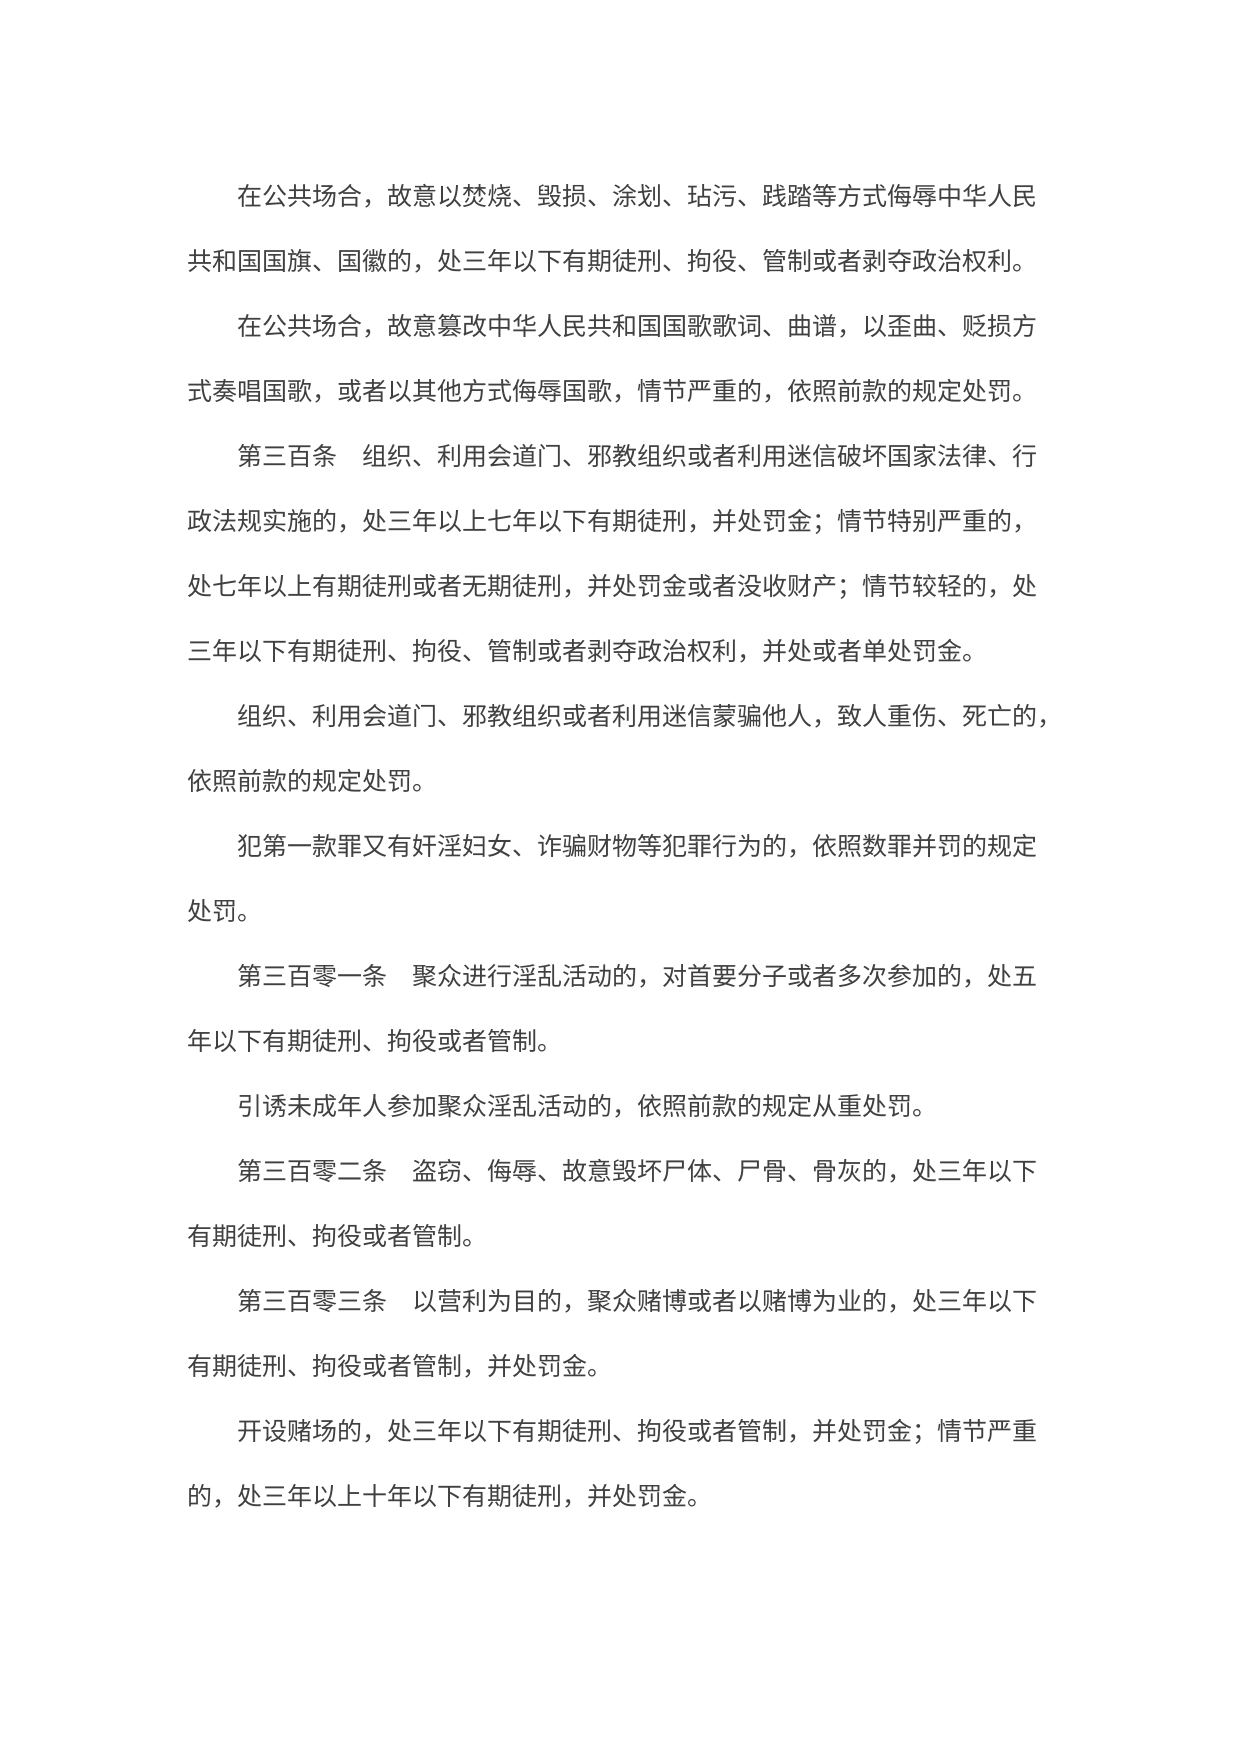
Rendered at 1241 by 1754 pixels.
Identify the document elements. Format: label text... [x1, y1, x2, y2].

text 引诱未成年人参加聚众淫乱活动的，依照前款的规定从重处罚。 [187, 1072, 1053, 1137]
text 第三百零三条 以营利为目的，聚众赌博或者以赌博为业的，处三年以下有期徒刑、拘役或者管制，并处罚金。 [187, 1267, 1053, 1397]
text 第三百零一条 聚众进行淫乱活动的，对首要分子或者多次参加的，处五年以下有期徒刑、拘役或者管制。 [187, 942, 1053, 1072]
text 开设赌场的，处三年以下有期徒刑、拘役或者管制，并处罚金；情节严重的，处三年以上十年以下有期徒刑，并处罚金。 [187, 1397, 1053, 1527]
text 在公共场合，故意篡改中华人民共和国国歌歌词、曲谱，以歪曲、贬损方式奏唱国歌，或者以其他方式侮辱国歌，情节严重的，依照前款的规定处罚。 [187, 292, 1053, 422]
text 第三百条 组织、利用会道门、邪教组织或者利用迷信破坏国家法律、行政法规实施的，处三年以上七年以下有期徒刑，并处罚金；情节特别严重的，处七年以上有期徒刑或者无期徒刑，并处罚金或者没收财产；情节较轻的，处三年以下有期徒刑、拘役、管制或者剥夺政治权利，并处或者单处罚金。 [187, 422, 1053, 682]
text 组织、利用会道门、邪教组织或者利用迷信蒙骗他人，致人重伤、死亡的，依照前款的规定处罚。 [187, 682, 1053, 812]
text 犯第一款罪又有奸淫妇女、诈骗财物等犯罪行为的，依照数罪并罚的规定处罚。 [187, 812, 1053, 942]
text 第三百零二条 盗窃、侮辱、故意毁坏尸体、尸骨、骨灰的，处三年以下有期徒刑、拘役或者管制。 [187, 1137, 1053, 1267]
text 在公共场合，故意以焚烧、毁损、涂划、玷污、践踏等方式侮辱中华人民共和国国旗、国徽的，处三年以下有期徒刑、拘役、管制或者剥夺政治权利。 [187, 162, 1053, 292]
